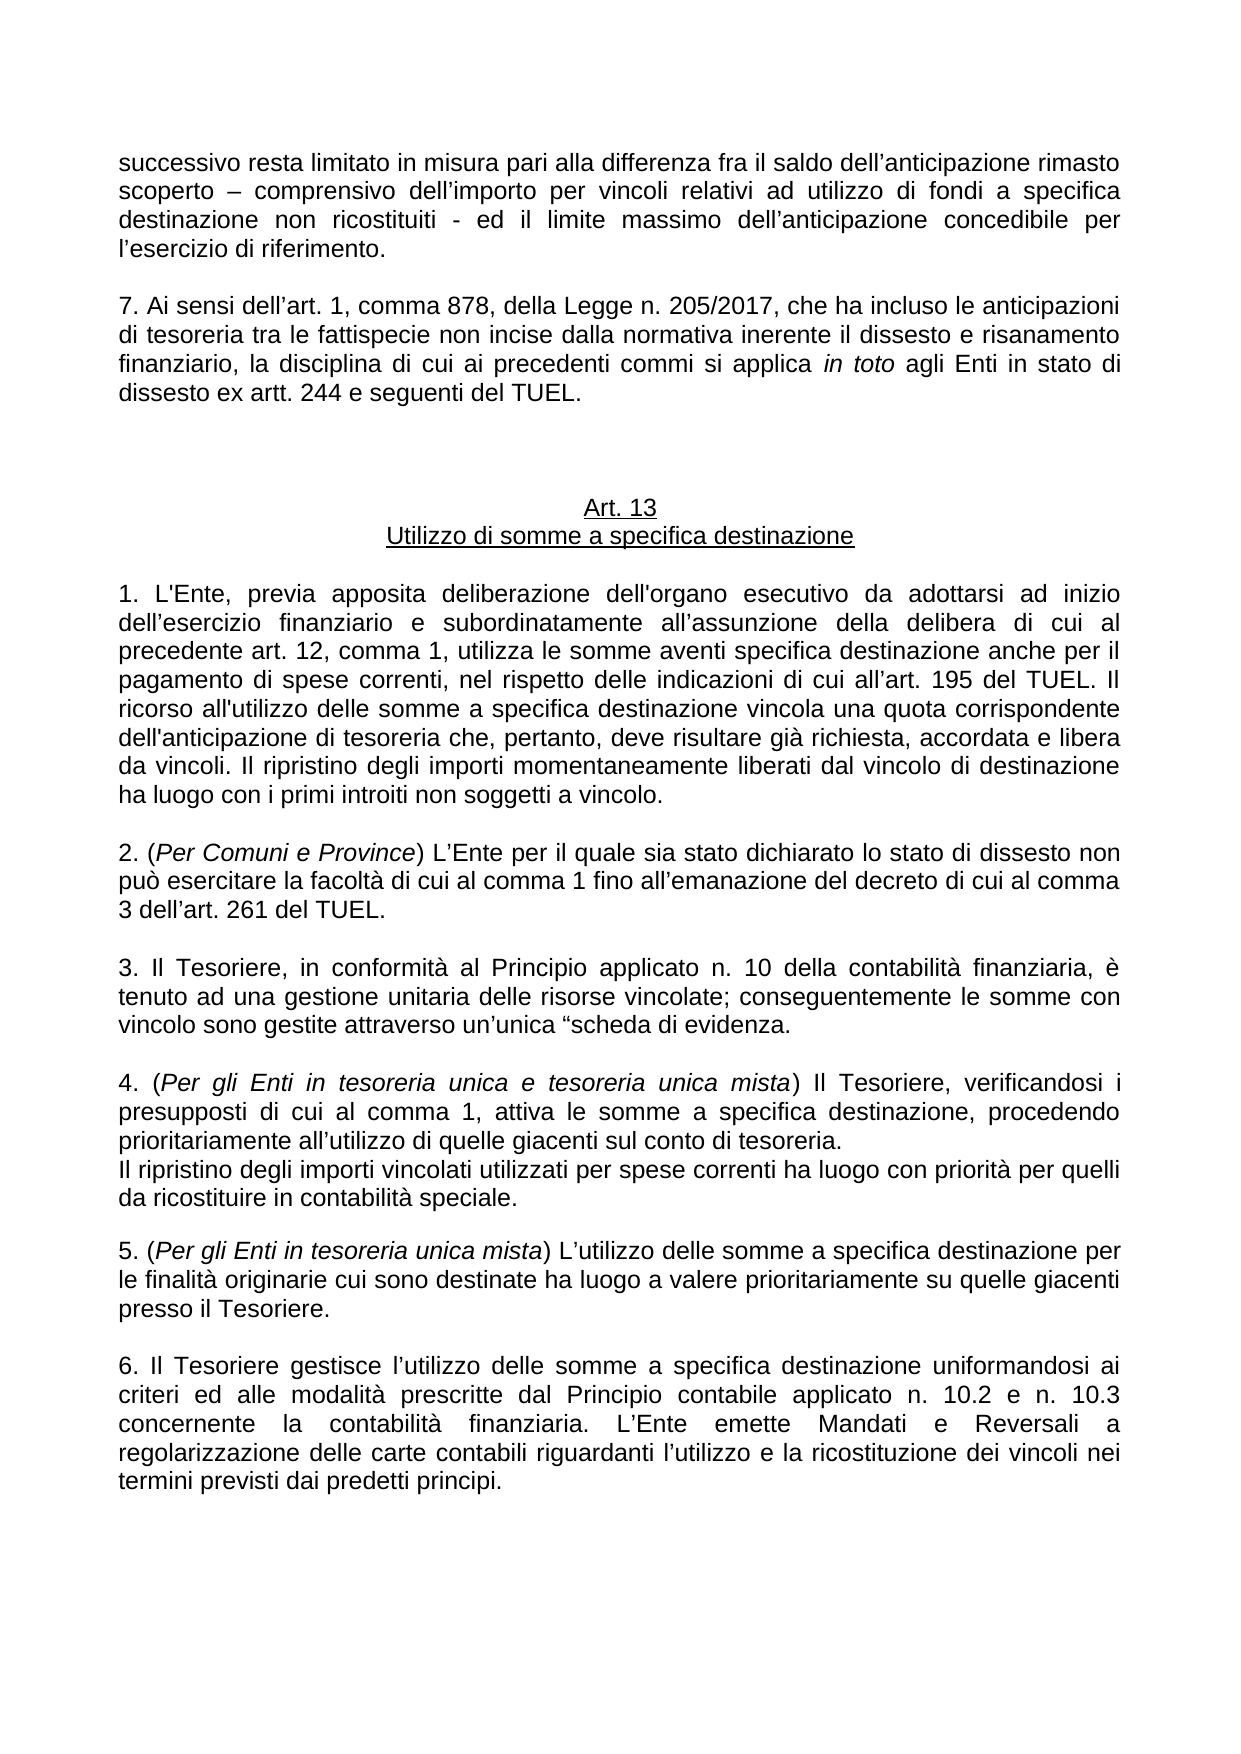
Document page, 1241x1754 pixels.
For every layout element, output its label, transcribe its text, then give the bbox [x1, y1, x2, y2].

text 5. (Per gli Enti in tesoreria unica mista) L’utilizzo delle somme a specifica destinazione per le finalità originarie cui sono destinate ha luogo a valere prioritariamente su quelle giacenti presso il Tesoriere. [118, 1236, 1122, 1322]
text 6. Il Tesoriere gestisce l’utilizzo delle somme a specifica destinazione uniformandosi ai criteri ed alle modalità prescritte dal Principio contabile applicato n. 10.2 e n. 10.3 concernente la contabilità finanziaria. L’Ente emette Mandati e Reversali a regolarizzazione delle carte contabili riguardanti l’utilizzo e la ricostituzione dei vincoli nei termini previsti dai predetti principi. [118, 1351, 1122, 1495]
text 1. L'Ente, previa apposita deliberazione dell'organo esecutivo da adottarsi ad inizio dell’esercizio finanziario e subordinatamente all’assunzione della delibera di cui al precedente art. 12, comma 1, utilizza le somme aventi specifica destinazione anche per il pagamento di spese correnti, nel rispetto delle indicazioni di cui all’art. 195 del TUEL. Il ricorso all'utilizzo delle somme a specifica destinazione vincola una quota corrispondente dell'anticipazione di tesoreria che, pertanto, deve risultare già richiesta, accordata e libera da vincoli. Il ripristino degli importi momentaneamente liberati dal vincolo di destinazione ha luogo con i primi introiti non soggetti a vincolo. [118, 579, 1122, 809]
text Utilizzo di somme a specifica destinazione [118, 521, 1122, 550]
text Il ripristino degli importi vincolati utilizzati per spese correnti ha luogo con priorità per quelli da ricostituire in contabilità speciale. [118, 1155, 1122, 1212]
text 7. Ai sensi dell’art. 1, comma 878, della Legge n. 205/2017, che ha incluso le anticipazioni di tesoreria tra le fattispecie non incise dalla normativa inerente il dissesto e risanamento finanziario, la disciplina di cui ai precedenti commi si applica in toto agli Enti in stato di dissesto ex artt. 244 e seguenti del TUEL. [118, 291, 1122, 406]
text Art. 13 [118, 493, 1122, 521]
text 3. Il Tesoriere, in conformità al Principio applicato n. 10 della contabilità finanziaria, è tenuto ad una gestione unitaria delle risorse vincolate; conseguentemente le somme con vincolo sono gestite attraverso un’unica “scheda di evidenza. [118, 953, 1122, 1039]
text 4. (Per gli Enti in tesoreria unica e tesoreria unica mista) Il Tesoriere, verificandosi i presupposti di cui al comma 1, attiva le somme a specifica destinazione, procedendo prioritariamente all’utilizzo di quelle giacenti sul conto di tesoreria. [118, 1068, 1122, 1155]
text 2. (Per Comuni e Province) L’Ente per il quale sia stato dichiarato lo stato di dissesto non può esercitare la facoltà di cui al comma 1 fino all’emanazione del decreto di cui al comma 3 dell’art. 261 del TUEL. [118, 838, 1122, 924]
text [118, 148, 1122, 263]
